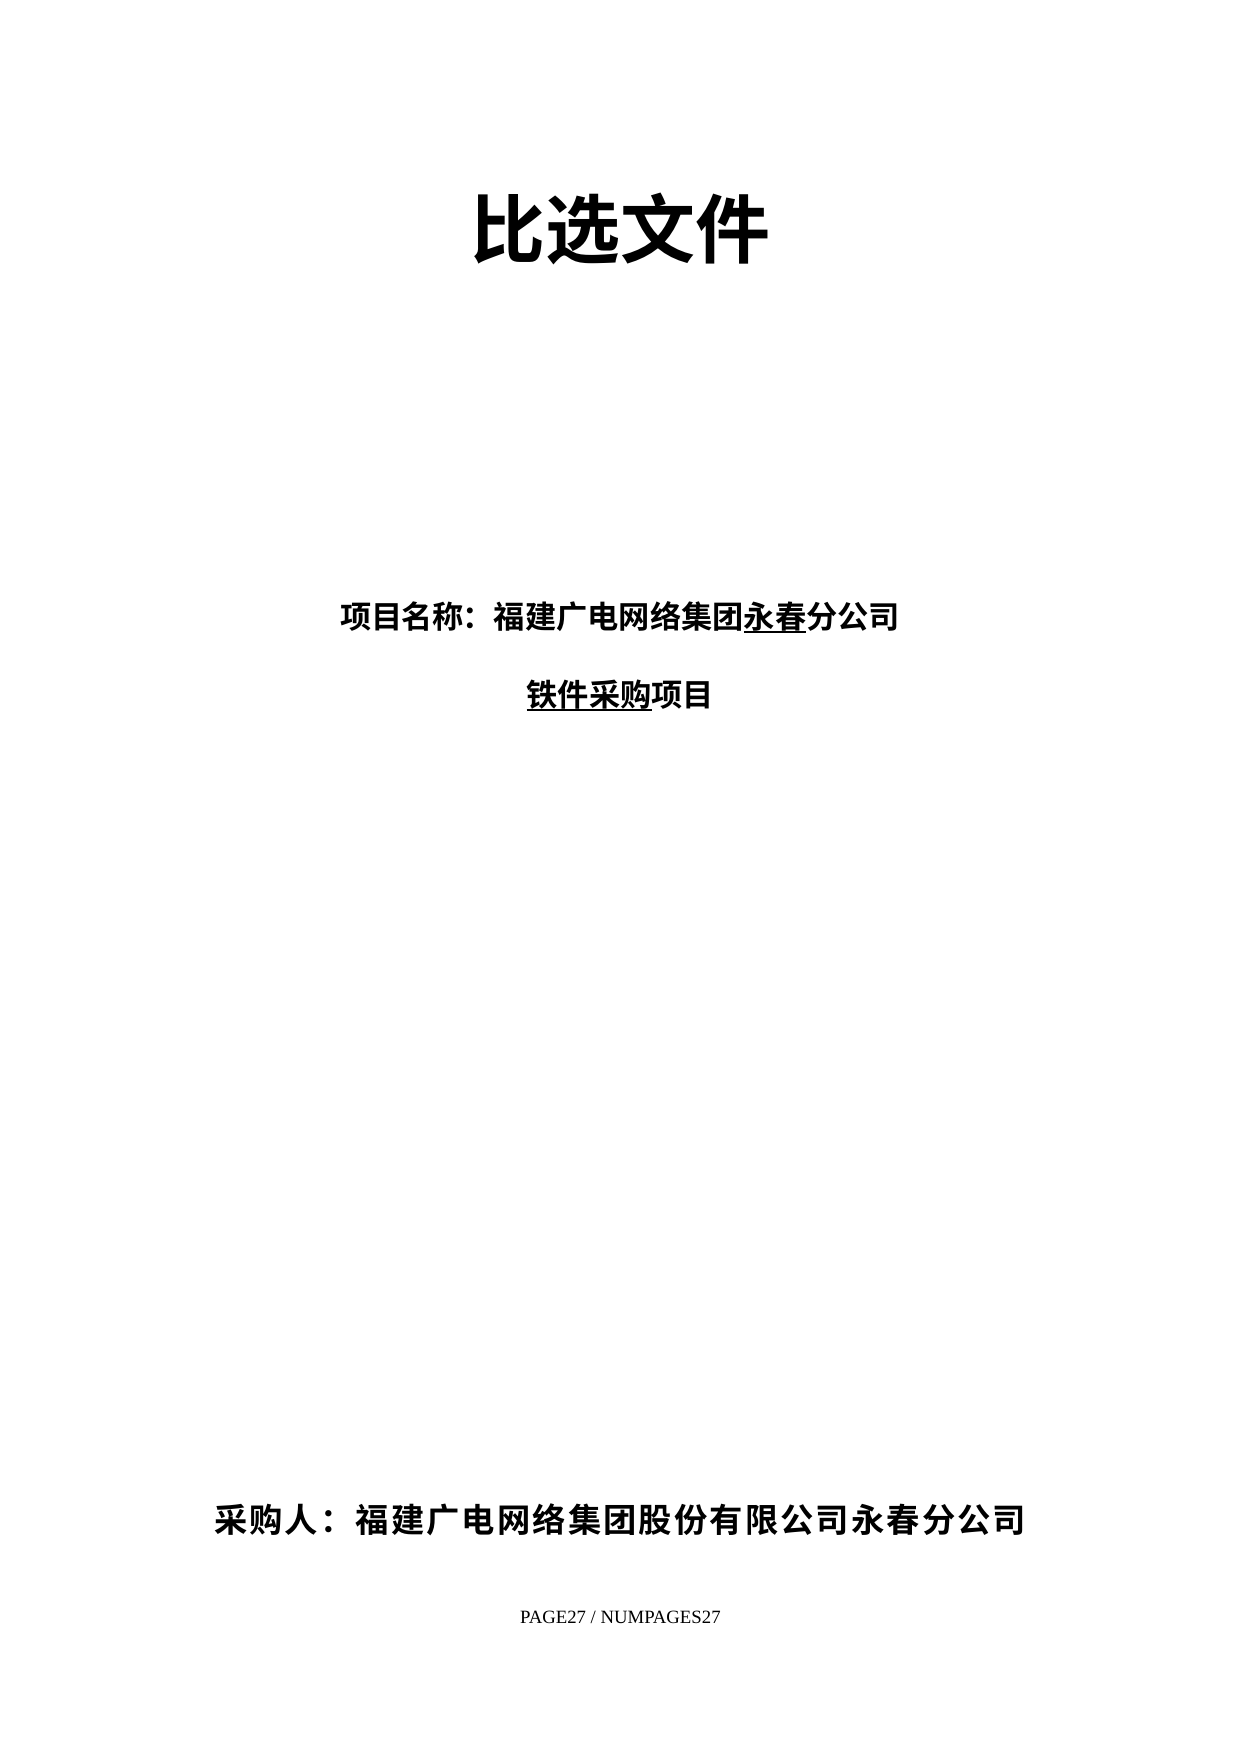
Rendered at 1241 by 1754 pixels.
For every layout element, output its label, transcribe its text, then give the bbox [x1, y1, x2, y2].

text 比选文件 [187, 160, 1053, 290]
text 铁件采购项目 [187, 660, 1053, 725]
text 项目名称：福建广电网络集团永春分公司 [187, 583, 1053, 648]
text 采购人：福建广电网络集团股份有限公司永春分公司 [187, 1485, 1053, 1550]
